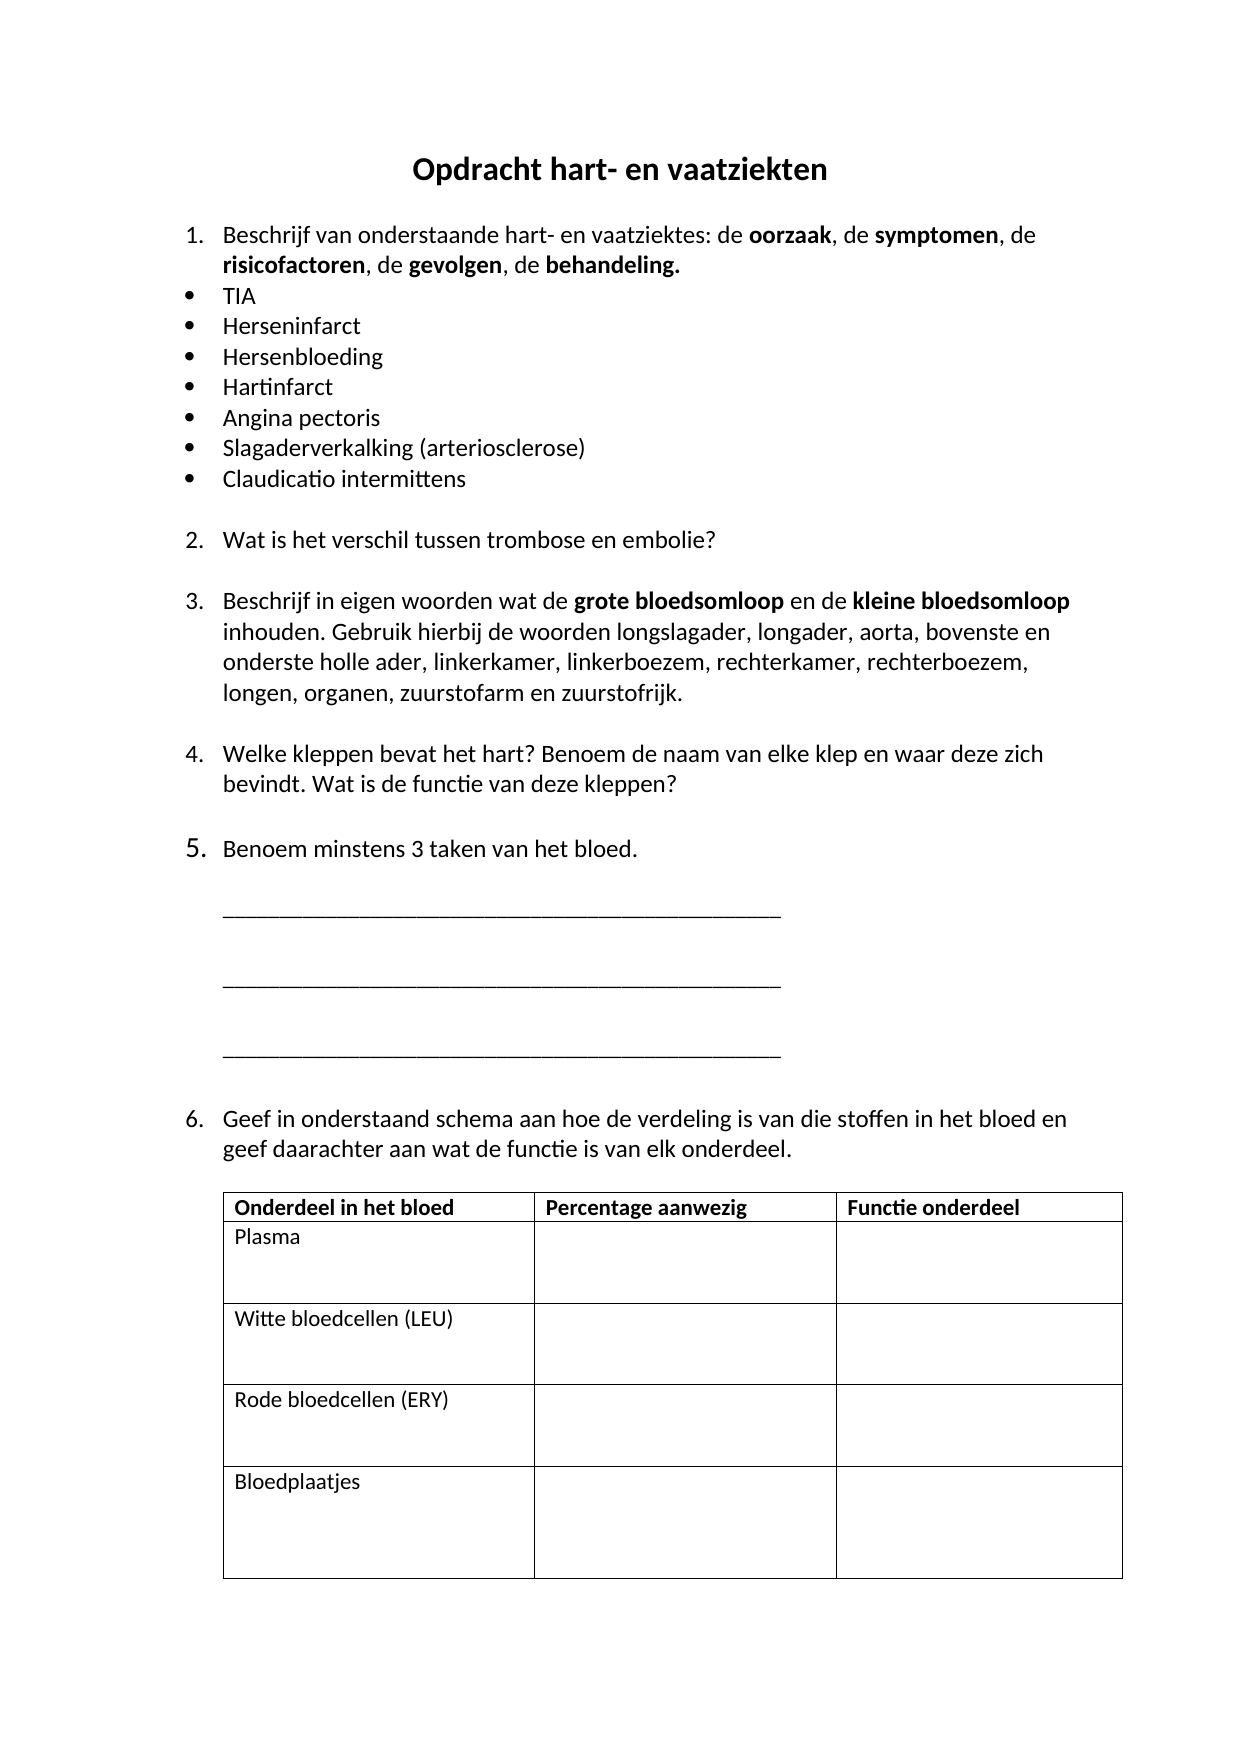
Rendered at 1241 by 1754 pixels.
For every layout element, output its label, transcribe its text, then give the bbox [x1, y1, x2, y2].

list Herseninfarct [185, 310, 1093, 341]
list Angina pectoris [185, 402, 1093, 432]
list Benoem minstens 3 taken van het bloed. [185, 829, 1093, 865]
table_cell [837, 1467, 1122, 1577]
text _________________________________________________ [223, 1033, 1093, 1061]
table_header Onderdeel in het bloed [224, 1193, 534, 1221]
table_cell Bloedplaatjes [224, 1467, 534, 1577]
list Geef in onderstaand schema aan hoe de verdeling is van die stoffen in het bloed en geef daarachter aan wat de functie is van elk onderdeel. [185, 1103, 1093, 1164]
table_cell [535, 1222, 836, 1303]
table_cell [837, 1222, 1122, 1303]
table_cell Witte bloedcellen (LEU) [224, 1304, 534, 1384]
table_cell [837, 1385, 1122, 1466]
table_header Percentage aanwezig [535, 1193, 836, 1221]
text _________________________________________________ [223, 963, 1093, 991]
list Wat is het verschil tussen trombose en embolie? [185, 524, 1093, 554]
text Opdracht hart- en vaatziekten [148, 148, 1093, 188]
list Hersenbloeding [185, 341, 1093, 371]
list Hartinfarct [185, 371, 1093, 402]
table_cell [535, 1467, 836, 1577]
text _________________________________________________ [223, 893, 1093, 921]
table_cell [535, 1385, 836, 1466]
list Beschrijf van onderstaande hart- en vaatziektes: de oorzaak, de symptomen, de risicofactoren, de gevolgen, de behandeling. [185, 219, 1093, 280]
list TIA [185, 280, 1093, 310]
table_cell [535, 1304, 836, 1384]
list Slagaderverkalking (arteriosclerose) [185, 432, 1093, 463]
table_cell Plasma [224, 1222, 534, 1303]
table_cell [837, 1304, 1122, 1384]
list Claudicatio intermittens [185, 463, 1093, 493]
list Welke kleppen bevat het hart? Benoem de naam van elke klep en waar deze zich bevindt. Wat is de functie van deze kleppen? [185, 738, 1093, 799]
table_cell Rode bloedcellen (ERY) [224, 1385, 534, 1466]
table_header Functie onderdeel [837, 1193, 1122, 1221]
list Beschrijf in eigen woorden wat de grote bloedsomloop en de kleine bloedsomloop inhouden. Gebruik hierbij de woorden longslagader, longader, aorta, bovenste en onderste holle ader, linkerkamer, linkerboezem, rechterkamer, rechterboezem, longen, organen, zuurstofarm en zuurstofrijk. [185, 585, 1093, 707]
